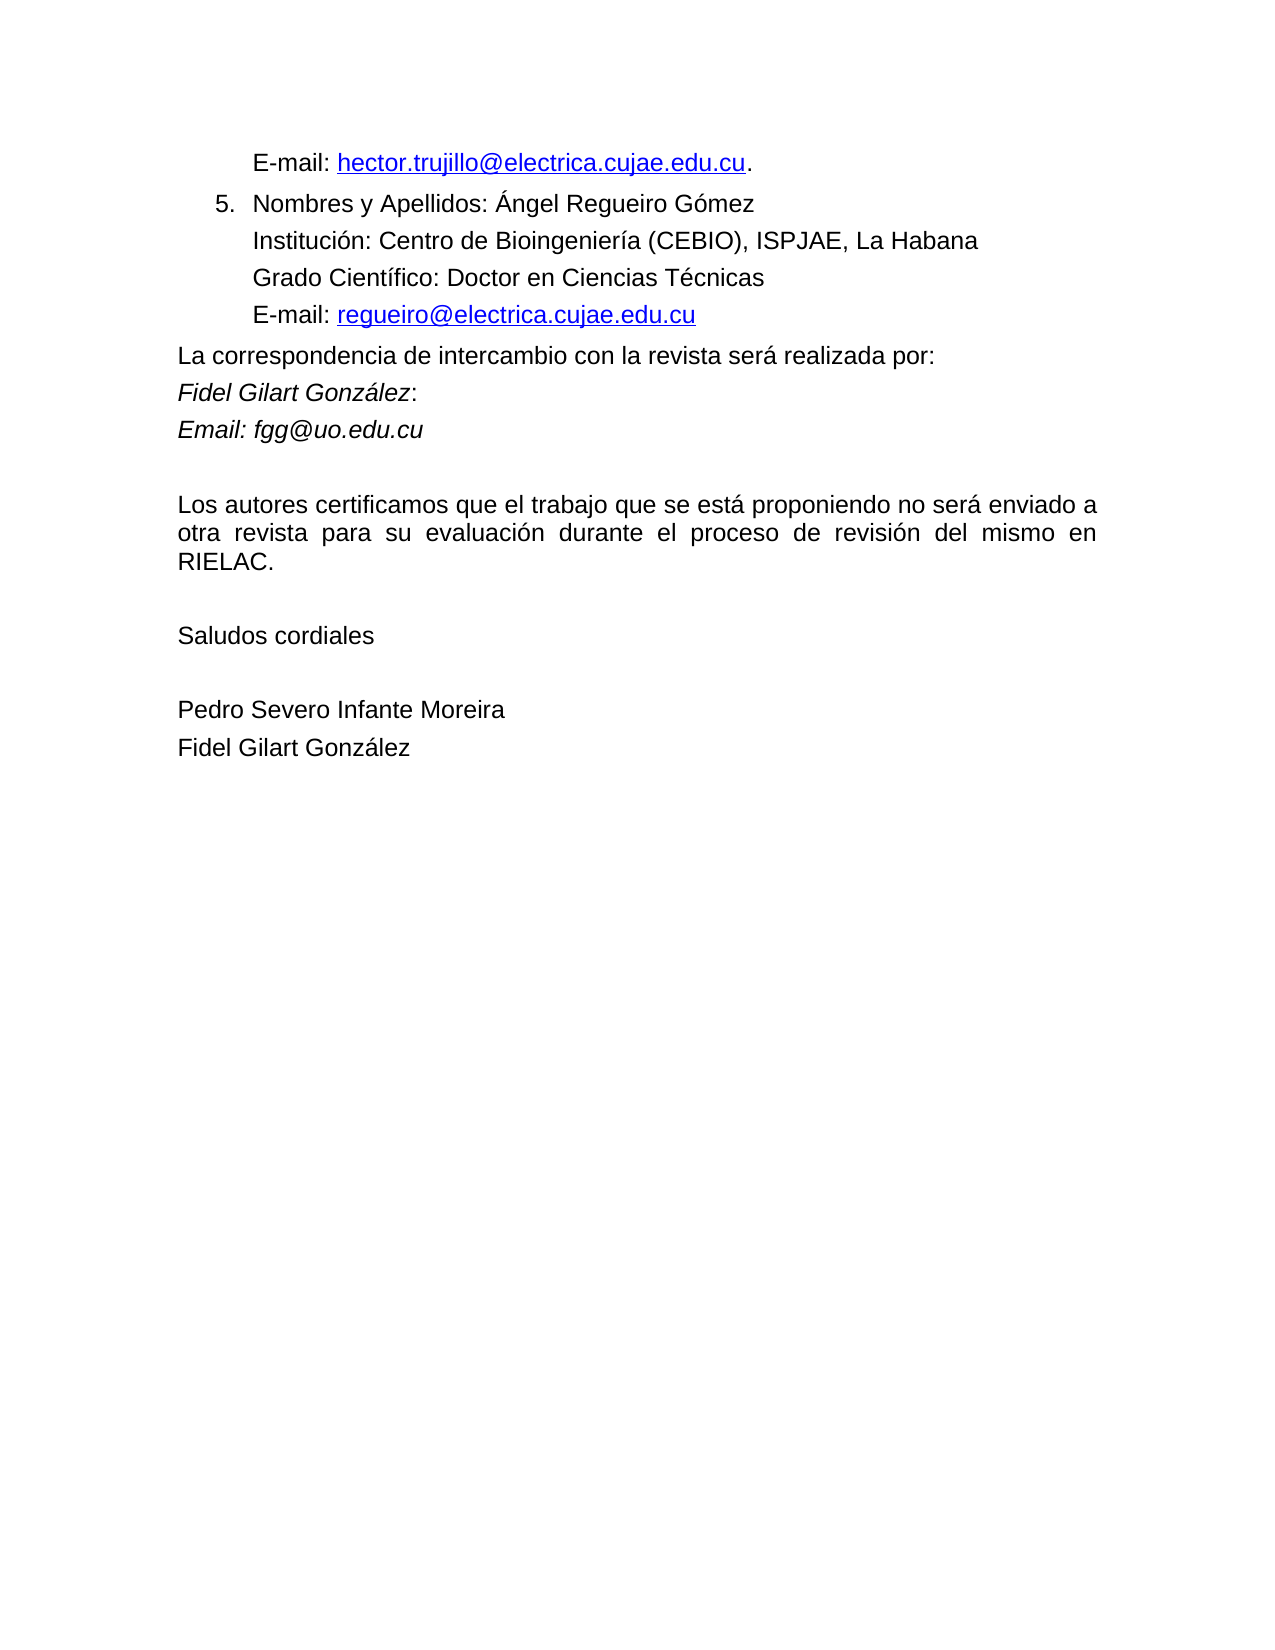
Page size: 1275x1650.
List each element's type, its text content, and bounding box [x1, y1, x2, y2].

text La correspondencia de intercambio con la revista será realizada por: [177, 341, 1099, 370]
text E-mail: regueiro@electrica.cujae.edu.cu [252, 300, 1099, 329]
text Pedro Severo Infante Moreira [177, 696, 1099, 724]
text E-mail: hector.trujillo@electrica.cujae.edu.cu. [252, 148, 1099, 176]
text Grado Científico: Doctor en Ciencias Técnicas [252, 263, 1099, 292]
text Saludos cordiales [177, 621, 1099, 650]
text Fidel Gilart González [177, 733, 1099, 761]
list Nombres y Apellidos: Ángel Regueiro Gómez [215, 189, 1099, 218]
text Fidel Gilart González: [177, 378, 1099, 407]
text Email: fgg@uo.edu.cu [177, 416, 1099, 444]
text Institución: Centro de Bioingeniería (CEBIO), ISPJAE, La Habana [252, 226, 1099, 255]
text Los autores certificamos que el trabajo que se está proponiendo no será enviado a otra revista para su evaluación durante el proceso de revisión del mismo en RIELAC. [177, 490, 1099, 576]
